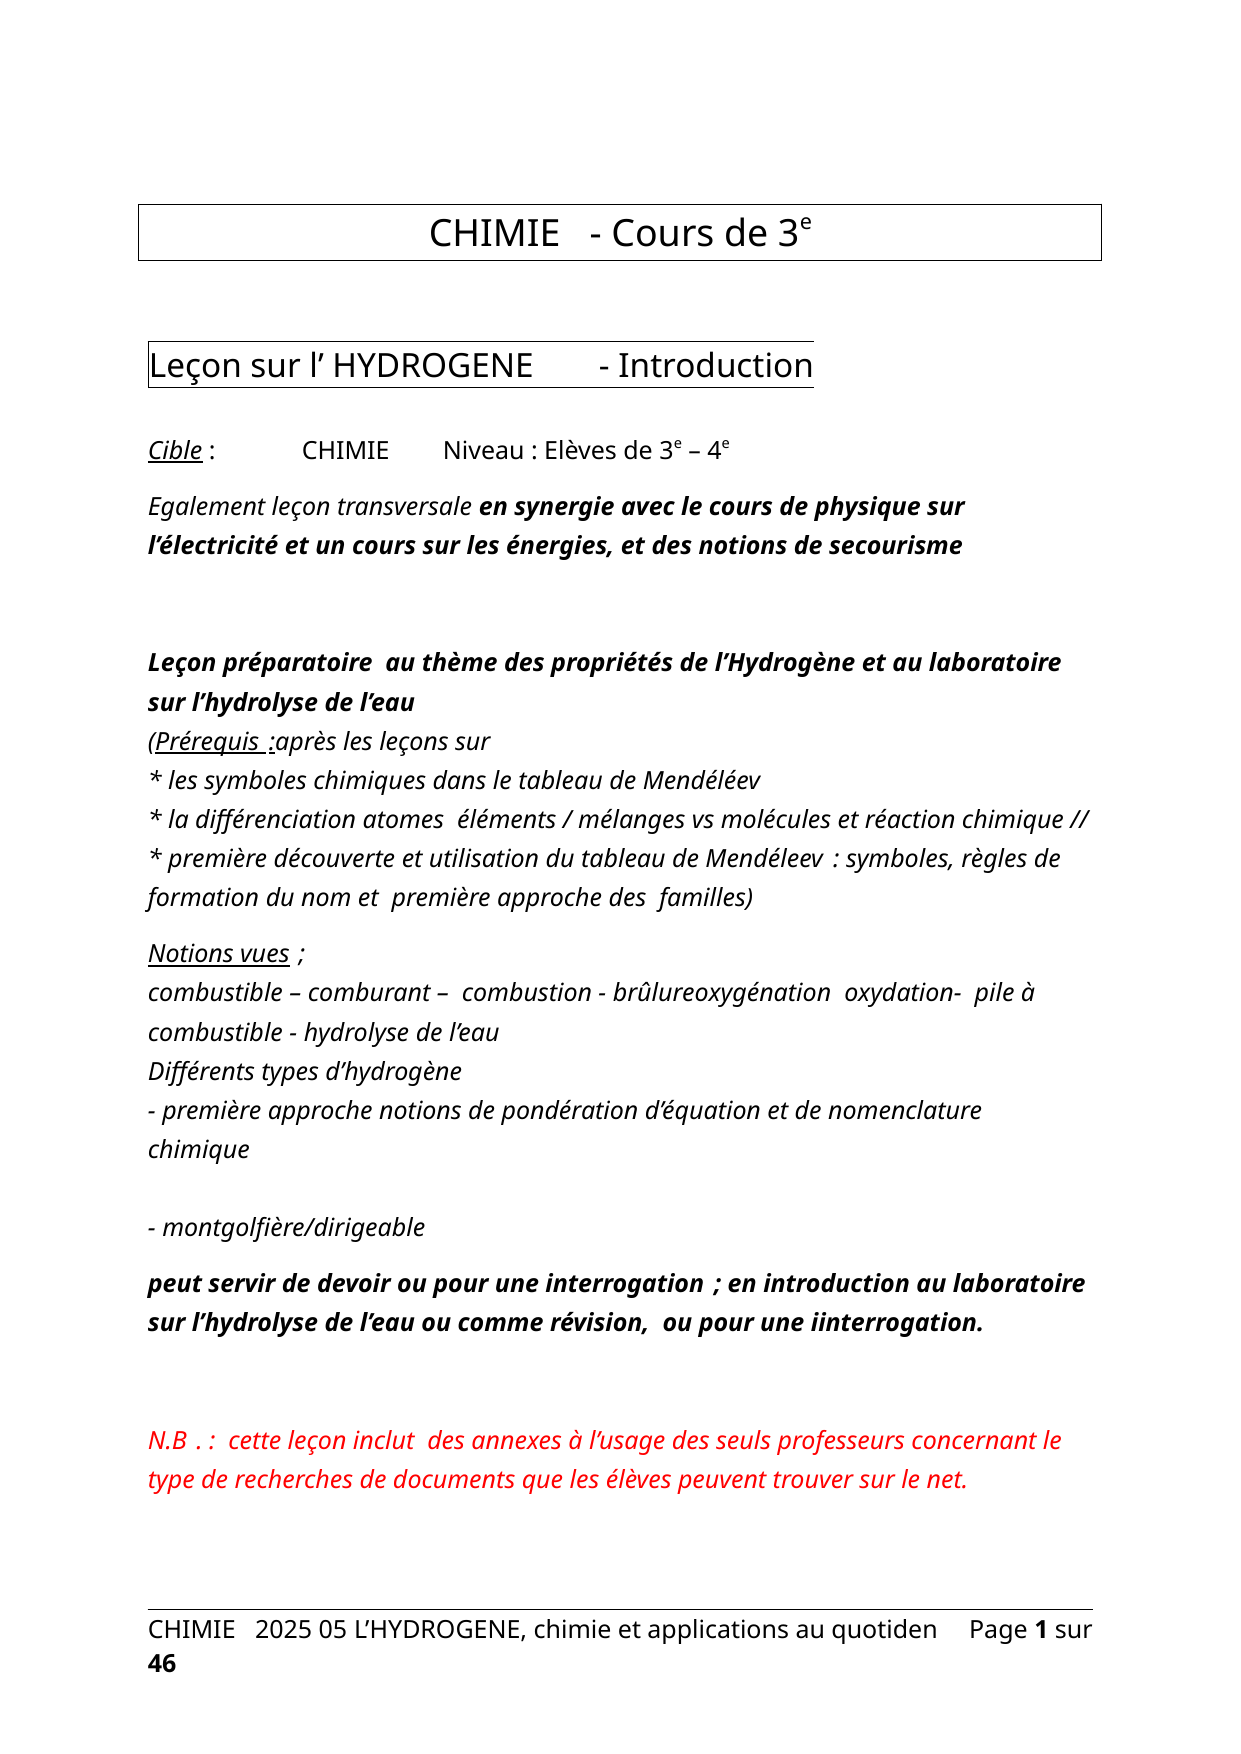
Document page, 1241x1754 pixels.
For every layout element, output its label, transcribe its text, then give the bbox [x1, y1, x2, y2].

text Leçon sur l’ HYDROGENE - Introduction Cible : CHIMIE Niveau : Elèves de 3e – 4e [148, 341, 1093, 467]
text CHIMIE - Cours de 3e [139, 205, 1101, 260]
text peut servir de devoir ou pour une interrogation ; en introduction au laboratoire sur l’hydrolyse de l’eau ou comme révision, ou pour une iinterrogation. N.B . : cette leçon inclut des annexes à l’usage des seuls professeurs concernant le type de recherches de documents que les élèves peuvent trouver sur le net. [148, 1266, 1093, 1496]
text Notions vues ; combustible – comburant – combustion - brûlureoxygénation oxydation- pile à combustible - hydrolyse de l’eau Différents types d’hydrogène - première approche notions de pondération d’équation et de nomenclature chimique - montgolfière/dirigeable [148, 936, 1093, 1244]
text Egalement leçon transversale en synergie avec le cours de physique sur l’électricité et un cours sur les énergies, et des notions de secourisme Leçon préparatoire au thème des propriétés de l’Hydrogène et au laboratoire sur l’hydrolyse de l’eau (Prérequis :après les leçons sur * les symboles chimiques dans le tableau de Mendéléev * la différenciation atomes éléments / mélanges vs molécules et réaction chimique // * première découverte et utilisation du tableau de Mendéleev : symboles, règles de formation du nom et première approche des familles) [148, 488, 1093, 914]
